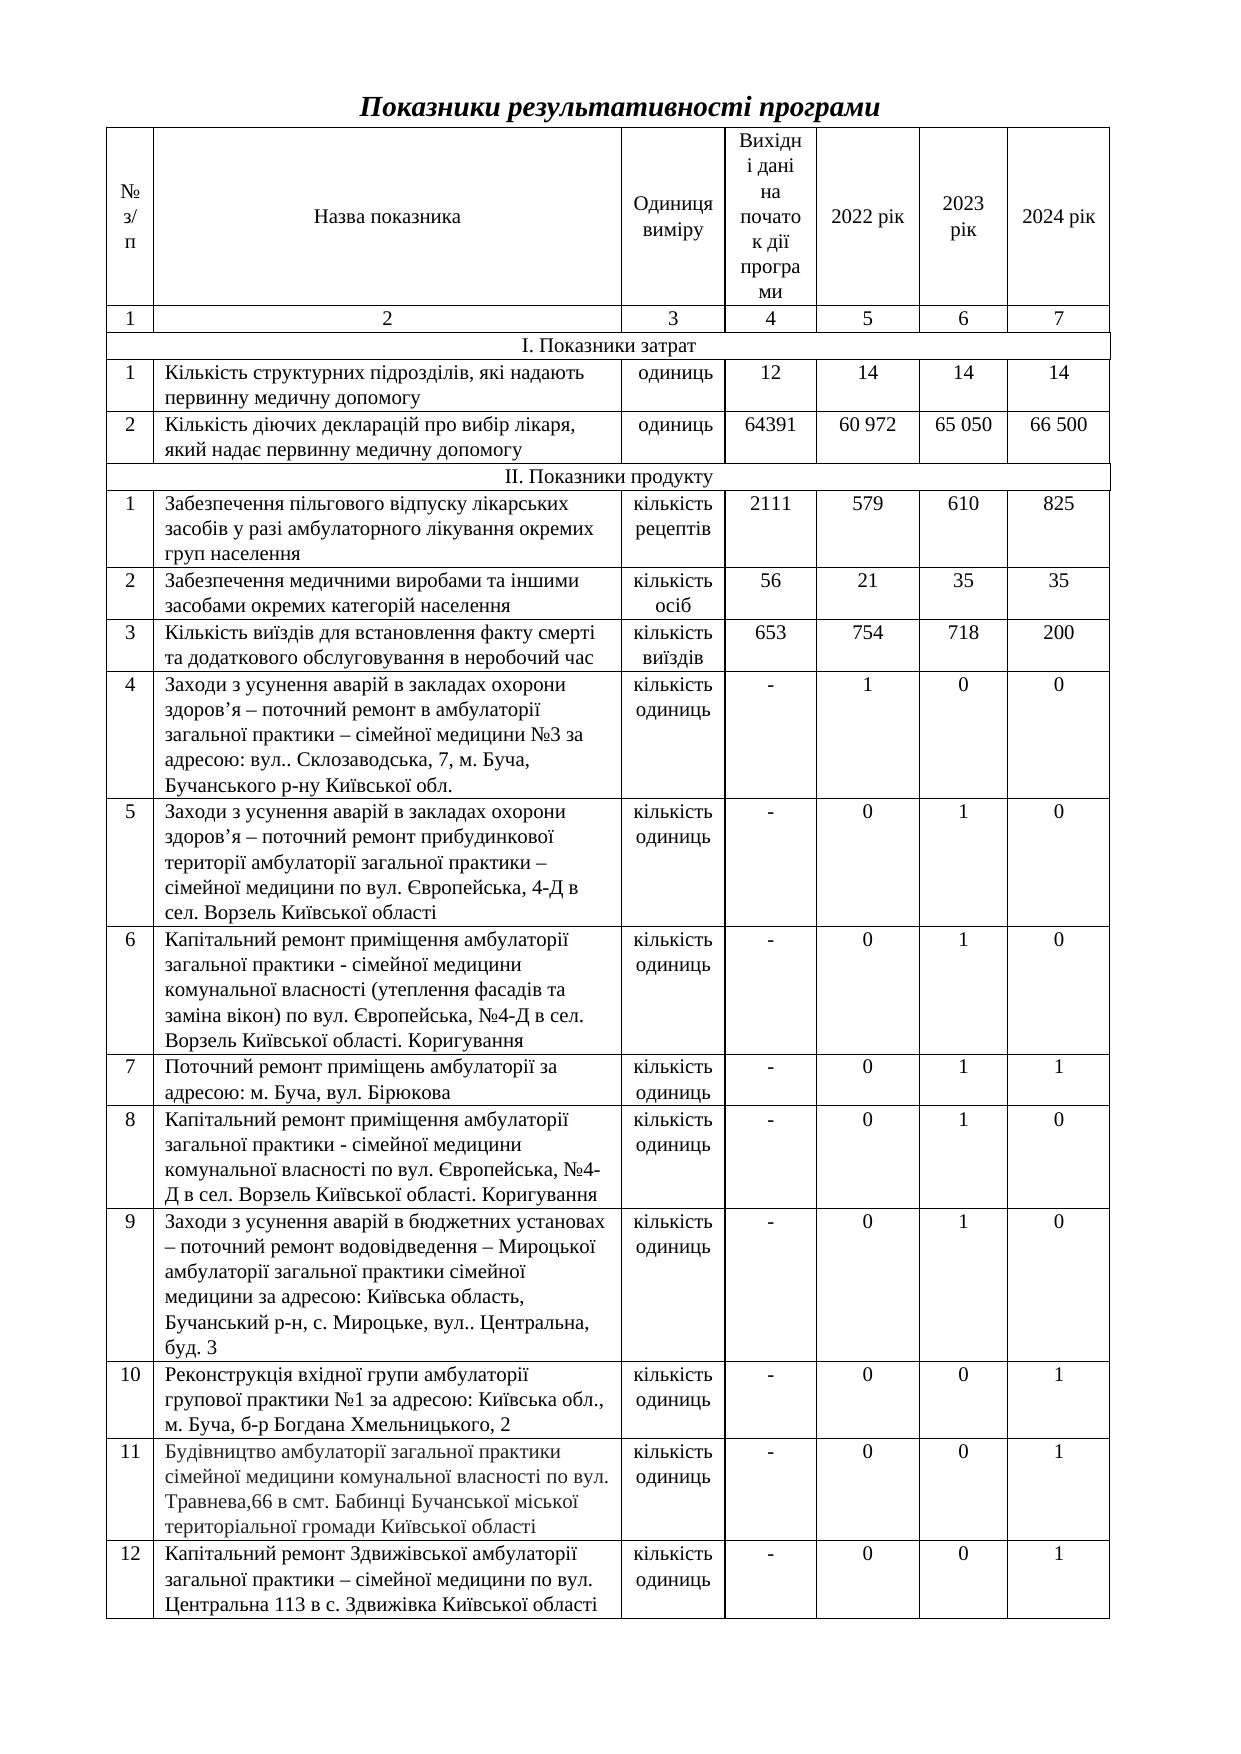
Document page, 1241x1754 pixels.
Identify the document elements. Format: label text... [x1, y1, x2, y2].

table_cell 3 [107, 620, 153, 671]
table_cell кількість осіб [622, 568, 724, 619]
table_header Вихідні дані на початок дії програми [726, 128, 816, 305]
table_cell 6 [920, 306, 1007, 332]
table_cell кількість одиниць [622, 927, 724, 1053]
table_cell кількість одиниць [622, 1439, 724, 1540]
table_cell 10 [107, 1362, 153, 1438]
table_cell - [726, 1055, 816, 1105]
table_cell Забезпечення медичними виробами та іншими засобами окремих категорій населення [154, 568, 621, 619]
table_cell - [726, 1541, 816, 1617]
table_cell одиниць [622, 412, 724, 463]
table_cell Реконструкція вхідної групи амбулаторії групової практики №1 за адресою: Київська обл., м. Буча, б-р Богдана Хмельницького, 2 [154, 1362, 621, 1438]
table_cell 56 [726, 568, 816, 619]
table_cell 0 [817, 1439, 919, 1540]
table_cell 0 [817, 1541, 919, 1617]
table_cell 4 [726, 306, 816, 332]
table_cell 14 [920, 360, 1007, 411]
table_cell 0 [920, 1541, 1007, 1617]
table_cell 64391 [726, 412, 816, 463]
table_cell 1 [920, 927, 1007, 1053]
table_cell 0 [1008, 927, 1109, 1053]
table_cell Кількість діючих декларацій про вибір лікаря, який надає первинну медичну допомогу [154, 412, 621, 463]
table_cell - [726, 799, 816, 926]
table_cell кількість виїздів [622, 620, 724, 671]
table_cell кількість одиниць [622, 1541, 724, 1617]
table_cell 1 [920, 1106, 1007, 1208]
table_cell 1 [920, 799, 1007, 926]
table_cell Заходи з усунення аварій в бюджетних установах – поточний ремонт водовідведення – Мироцької амбулаторії загальної практики сімейної медицини за адресою: Київська область, Бучанський р-н, с. Мироцьке, вул.. Центральна, буд. 3 [154, 1209, 621, 1361]
table_cell Кількість виїздів для встановлення факту смерті та додаткового обслуговування в неробочий час [154, 620, 621, 671]
table_cell - [726, 1106, 816, 1208]
table_cell 0 [817, 1209, 919, 1361]
table_cell - [726, 1439, 816, 1540]
table_cell кількість одиниць [622, 1106, 724, 1208]
table_cell Забезпечення пільгового відпуску лікарських засобів у разі амбулаторного лікування окремих груп населення [154, 491, 621, 567]
table_cell 0 [817, 1055, 919, 1105]
table_cell Капітальний ремонт Здвижівської амбулаторії загальної практики – сімейної медицини по вул. Центральна 113 в с. Здвижівка Київської області [154, 1541, 621, 1617]
table_header № з/п [107, 128, 153, 305]
table_cell 653 [726, 620, 816, 671]
table_cell 0 [817, 1362, 919, 1438]
table_cell 1 [1008, 1362, 1109, 1438]
table_cell Поточний ремонт приміщень амбулаторії за адресою: м. Буча, вул. Бірюкова [154, 1055, 621, 1105]
table_cell 718 [920, 620, 1007, 671]
table_cell 11 [107, 1439, 153, 1540]
table_cell 1 [107, 360, 153, 411]
table_cell Капітальний ремонт приміщення амбулаторії загальної практики - сімейної медицини комунальної власності (утеплення фасадів та заміна вікон) по вул. Європейська, №4-Д в сел. Ворзель Київської області. Коригування [154, 927, 621, 1053]
table_cell 0 [817, 1106, 919, 1208]
table_header 2023 рік [920, 128, 1007, 305]
table_cell 35 [1008, 568, 1109, 619]
table_cell 1 [920, 1055, 1007, 1105]
table_cell 2 [107, 412, 153, 463]
table_cell 7 [1008, 306, 1109, 332]
table_cell 0 [817, 799, 919, 926]
table_cell Будівництво амбулаторії загальної практики сімейної медицини комунальної власності по вул. Травнева,66 в смт. Бабинці Бучанської міської територіальної громади Київської області [154, 1439, 621, 1540]
table_cell 5 [107, 799, 153, 926]
table_cell 0 [920, 1439, 1007, 1540]
table_cell 65 050 [920, 412, 1007, 463]
table_cell Заходи з усунення аварій в закладах охорони здоров’я – поточний ремонт прибудинкової території амбулаторії загальної практики – сімейної медицини по вул. Європейська, 4-Д в сел. Ворзель Київської області [154, 799, 621, 926]
table_cell - [726, 927, 816, 1053]
table_cell 35 [920, 568, 1007, 619]
table_header 2024 рік [1008, 128, 1109, 305]
table_cell 0 [920, 1362, 1007, 1438]
table_cell 825 [1008, 491, 1109, 567]
table_cell 1 [920, 1209, 1007, 1361]
table_cell кількість одиниць [622, 1362, 724, 1438]
table_cell 14 [1008, 360, 1109, 411]
table_cell 1 [817, 672, 919, 798]
table_cell 3 [622, 306, 724, 332]
table_cell - [726, 672, 816, 798]
table_cell 8 [107, 1106, 153, 1208]
table_header Назва показника [154, 128, 621, 305]
table_cell І. Показники затрат [107, 333, 1110, 359]
table_cell ІІ. Показники продукту [107, 464, 1110, 489]
table_cell 0 [817, 927, 919, 1053]
text Показники результативності програми [118, 89, 1122, 122]
table_cell 5 [817, 306, 919, 332]
table_cell 1 [107, 491, 153, 567]
table_cell 1 [1008, 1439, 1109, 1540]
table_cell 7 [107, 1055, 153, 1105]
table_cell - [726, 1209, 816, 1361]
table_cell - [726, 1362, 816, 1438]
table_cell 0 [1008, 1209, 1109, 1361]
table_cell 0 [1008, 799, 1109, 926]
table_cell кількість одиниць [622, 799, 724, 926]
table_cell 60 972 [817, 412, 919, 463]
table_cell 12 [107, 1541, 153, 1617]
table_cell 14 [817, 360, 919, 411]
table_cell 1 [1008, 1541, 1109, 1617]
table_cell Заходи з усунення аварій в закладах охорони здоров’я – поточний ремонт в амбулаторії загальної практики – сімейної медицини №3 за адресою: вул.. Склозаводська, 7, м. Буча, Бучанського р-ну Київської обл. [154, 672, 621, 798]
table_cell 754 [817, 620, 919, 671]
table_cell Капітальний ремонт приміщення амбулаторії загальної практики - сімейної медицини комунальної власності по вул. Європейська, №4-Д в сел. Ворзель Київської області. Коригування [154, 1106, 621, 1208]
table_cell 0 [1008, 1106, 1109, 1208]
table_cell 0 [920, 672, 1007, 798]
table_cell 579 [817, 491, 919, 567]
table_cell 2 [107, 568, 153, 619]
table_cell 2111 [726, 491, 816, 567]
table_cell 4 [107, 672, 153, 798]
table_header Одиниця виміру [622, 128, 724, 305]
table_cell кількість одиниць [622, 1055, 724, 1105]
table_cell 0 [1008, 672, 1109, 798]
table_cell 66 500 [1008, 412, 1109, 463]
table_cell одиниць [622, 360, 724, 411]
table_cell 2 [154, 306, 621, 332]
table_cell 200 [1008, 620, 1109, 671]
table_cell 1 [1008, 1055, 1109, 1105]
table_cell 610 [920, 491, 1007, 567]
table_header 2022 рік [817, 128, 919, 305]
table_cell кількість одиниць [622, 672, 724, 798]
table_cell кількість одиниць [622, 1209, 724, 1361]
table_cell кількість рецептів [622, 491, 724, 567]
table_cell 12 [726, 360, 816, 411]
table_cell 6 [107, 927, 153, 1053]
table_cell 1 [107, 306, 153, 332]
table_cell 21 [817, 568, 919, 619]
table_cell Кількість структурних підрозділів, які надають первинну медичну допомогу [154, 360, 621, 411]
table_cell 9 [107, 1209, 153, 1361]
